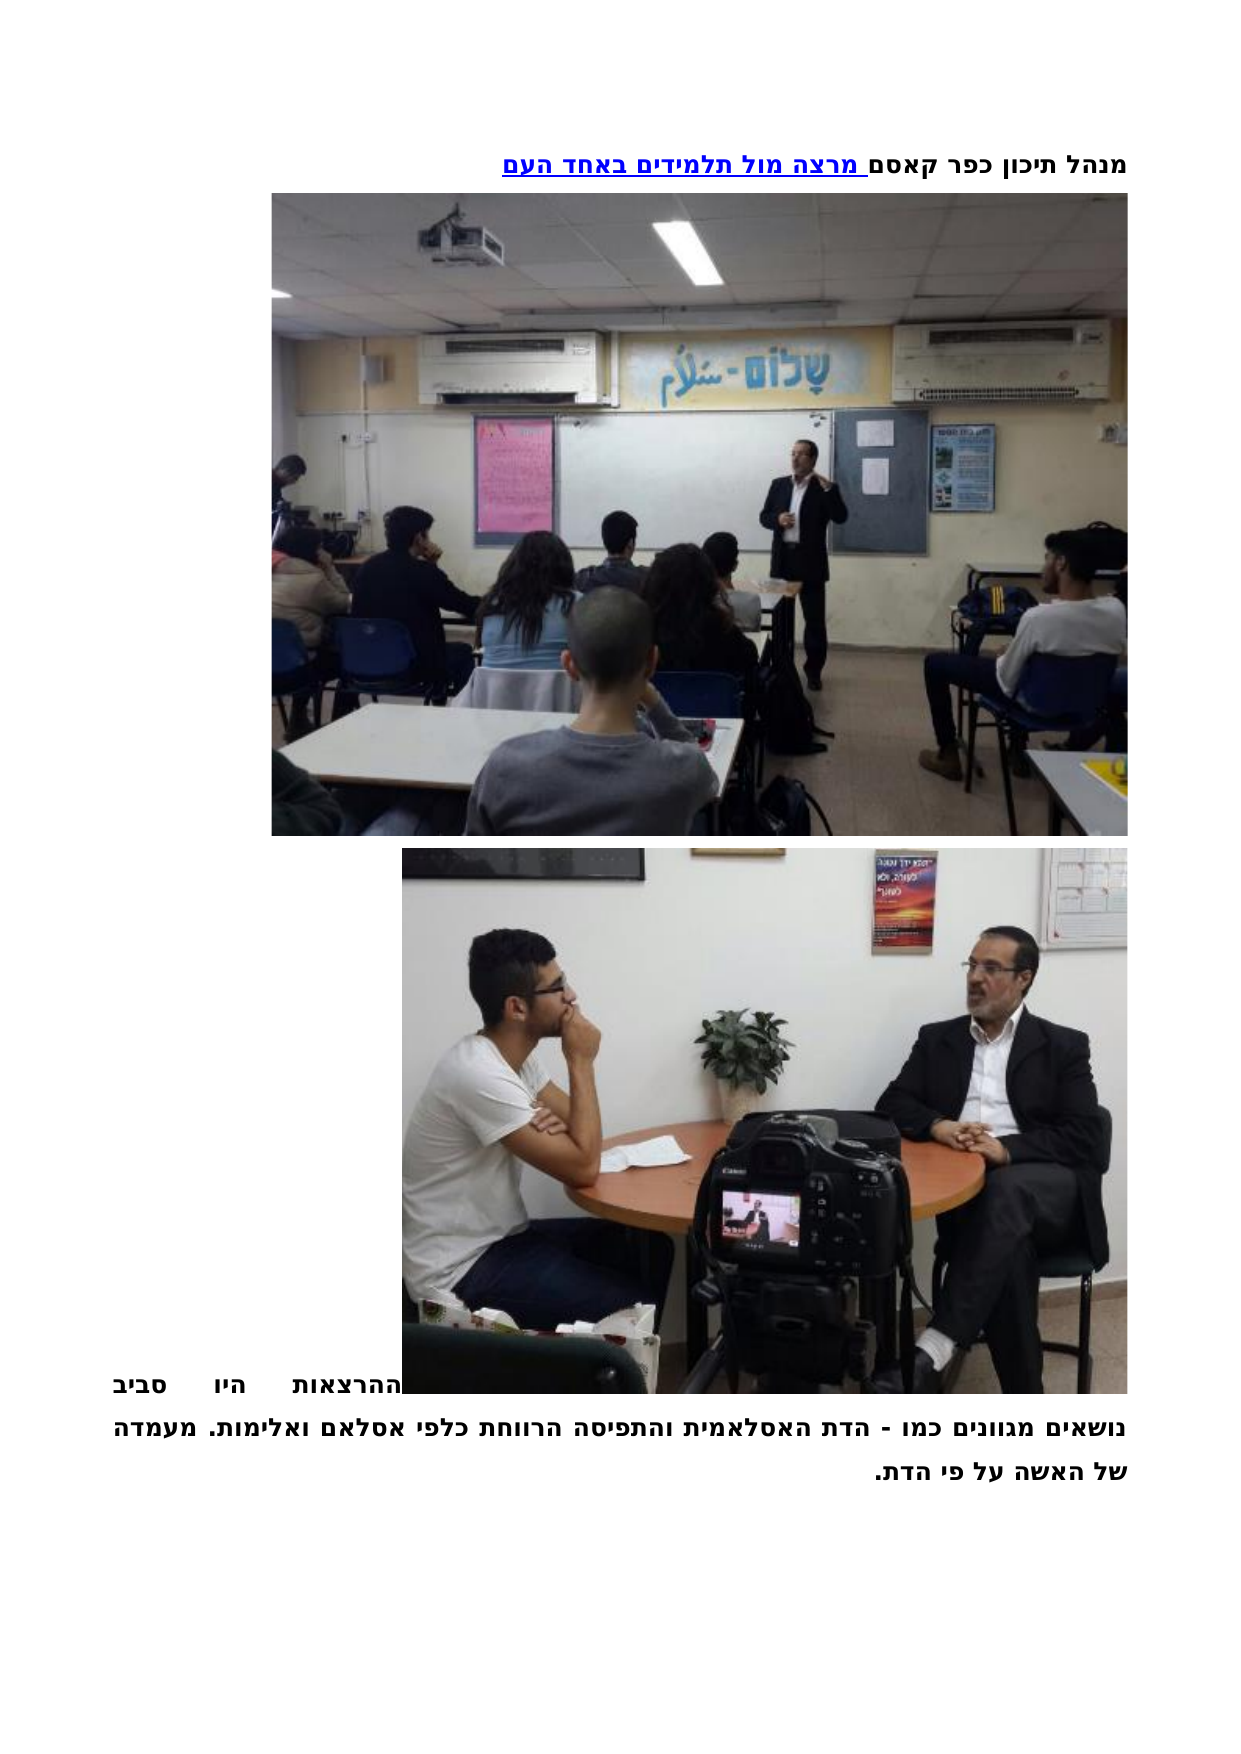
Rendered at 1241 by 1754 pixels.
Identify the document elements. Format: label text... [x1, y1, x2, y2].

text מנהל תיכון כפר קאסם מרצה מול תלמידים באחד העם [112, 150, 1128, 179]
picture [271, 193, 1128, 836]
picture [402, 848, 1128, 1394]
